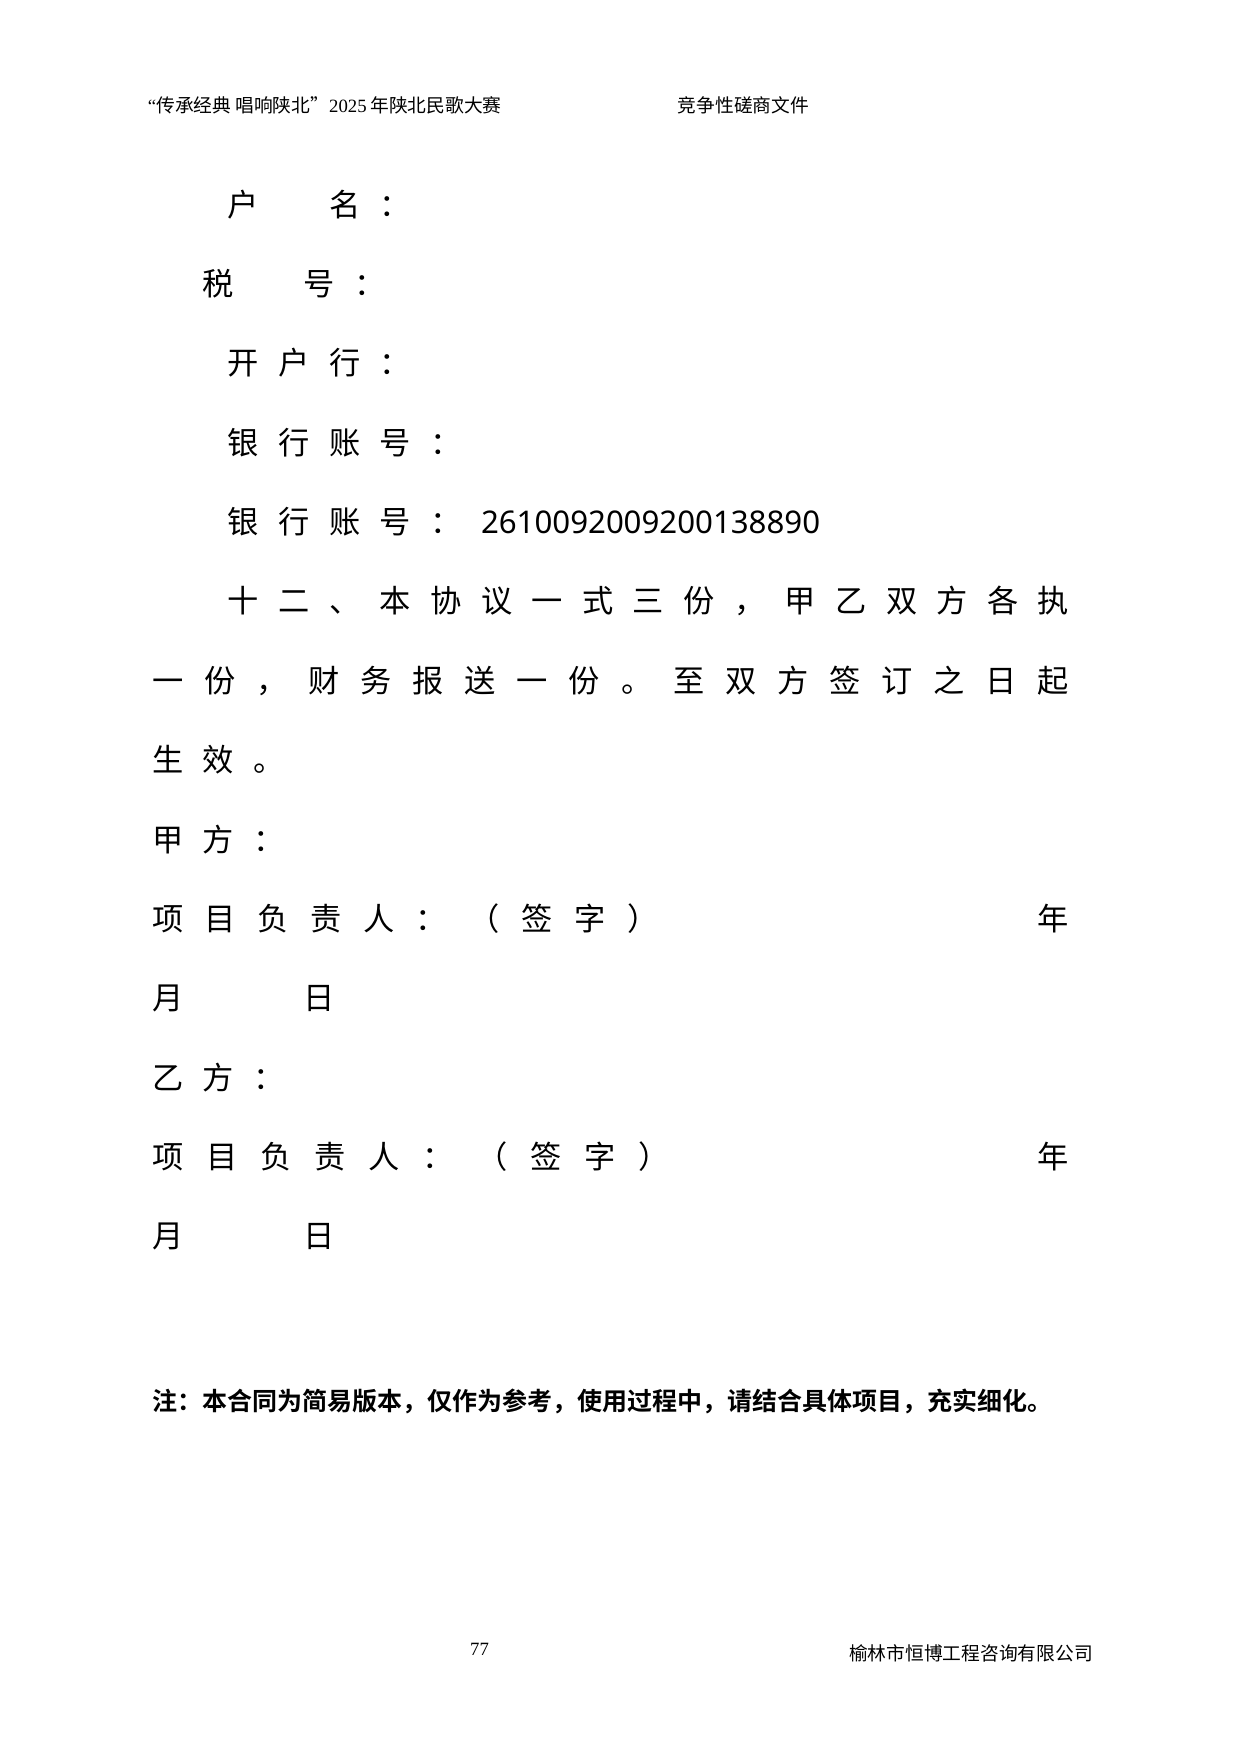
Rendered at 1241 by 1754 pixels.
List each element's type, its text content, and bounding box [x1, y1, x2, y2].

text 注：本合同为简易版本，仅作为参考，使用过程中，请结合具体项目，充实细化。 [152, 1382, 1088, 1418]
text 甲方： [152, 798, 1088, 877]
text 户 名： [152, 163, 1088, 242]
text 项目负责人：（签字） 年 月 日 [152, 877, 1088, 1036]
text 开户行： [152, 321, 1088, 401]
text 银行账号： [152, 401, 1088, 480]
text 税 号： [152, 242, 1088, 321]
text 乙方： [152, 1036, 1088, 1115]
text 十二、本协议一式三份，甲乙双方各执一份，财务报送一份。至双方签订之日起生效。 [152, 559, 1088, 798]
text 银行账号：2610092009200138890 [152, 480, 1088, 559]
text 项目负责人：（签字） 年 月 日 [152, 1115, 1088, 1274]
